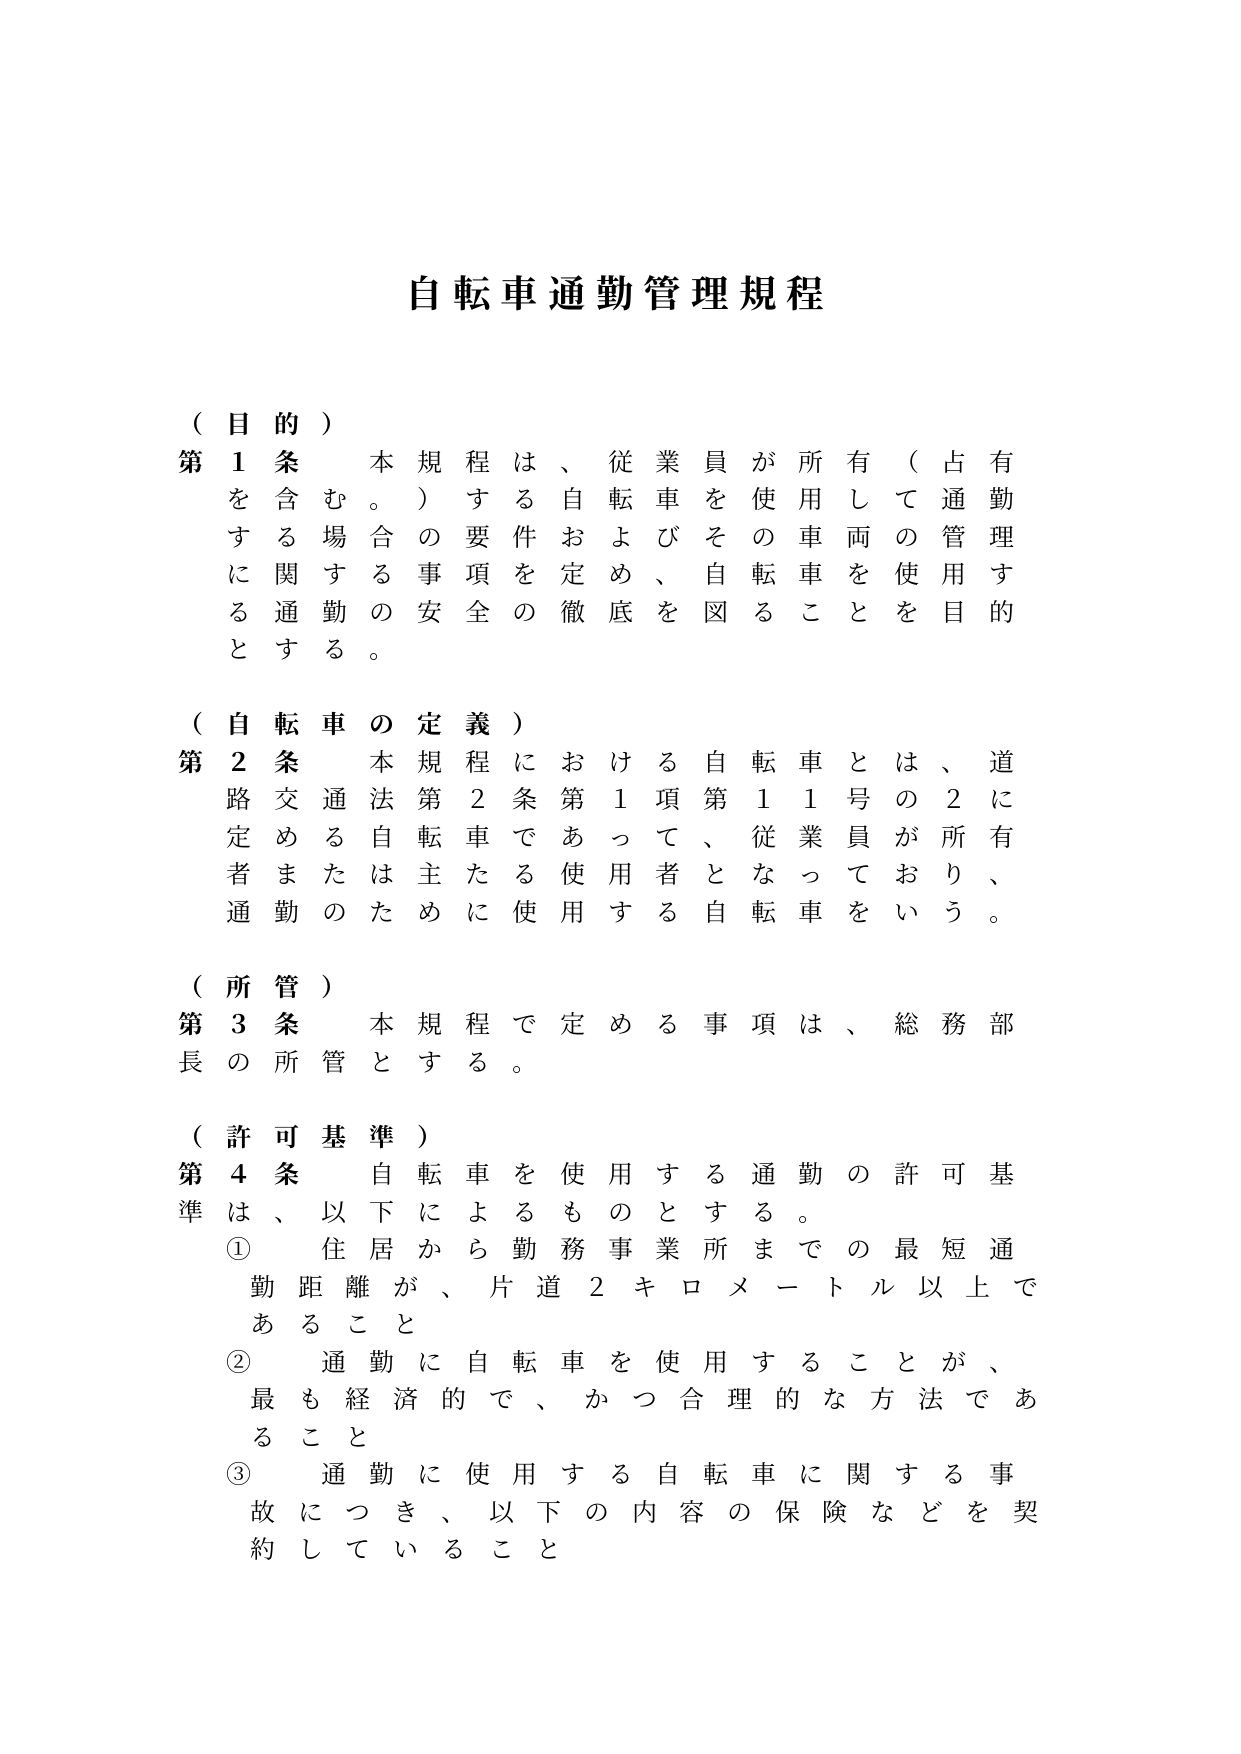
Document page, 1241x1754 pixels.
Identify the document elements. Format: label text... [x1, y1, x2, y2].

text ② 通勤に自転車を使用することが、最も経済的で、かつ合理的な方法であること [179, 1342, 1061, 1454]
text 第３条 本規程で定める事項は、総務部長の所管とする。 [179, 1004, 1061, 1079]
text （所管） [179, 967, 1061, 1004]
text （許可基準） [179, 1117, 1061, 1154]
text （自転車の定義） [179, 704, 1061, 742]
text ③ 通勤に使用する自転車に関する事故につき、以下の内容の保険などを契約していること [179, 1454, 1061, 1567]
text （目的） [179, 404, 1061, 442]
text 第１条 本規程は、従業員が所有（占有を含む。）する自転車を使用して通勤する場合の要件およびその車両の管理に関する事項を定め、自転車を使用する通勤の安全の徹底を図ることを目的とする。 [179, 442, 1061, 667]
text ① 住居から勤務事業所までの最短通勤距離が、片道２キロメートル以上であること [179, 1229, 1061, 1342]
text 第２条 本規程における自転車とは、道路交通法第２条第１項第１１号の２に定める自転車であって、従業員が所有者または主たる使用者となっており、通勤のために使用する自転車をいう。 [179, 742, 1061, 929]
text 自転車通勤管理規程 [179, 254, 1061, 329]
text 第４条 自転車を使用する通勤の許可基準は、以下によるものとする。 [179, 1154, 1061, 1229]
